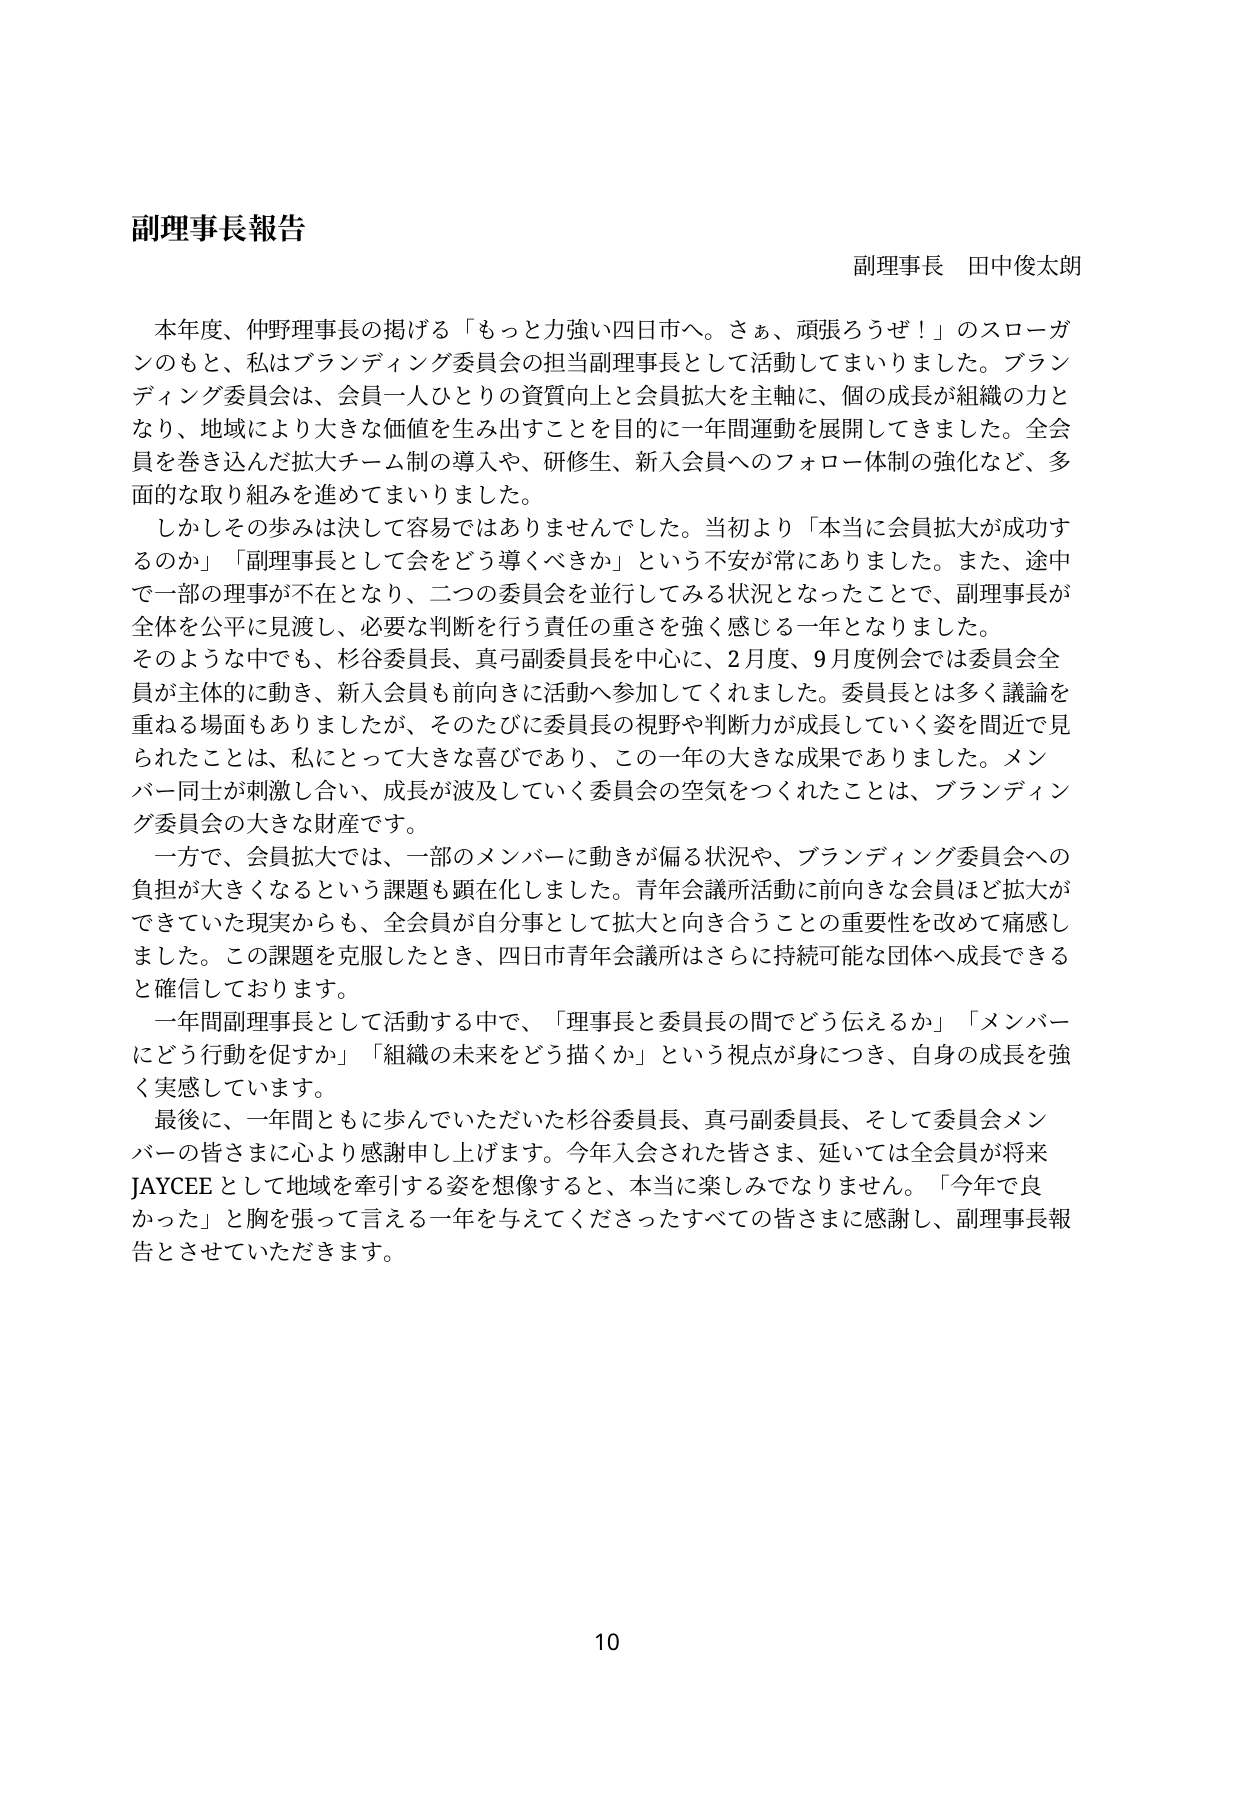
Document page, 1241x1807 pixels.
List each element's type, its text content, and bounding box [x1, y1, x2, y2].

text 副理事長報告 [131, 206, 1082, 248]
text 副理事長 田中俊太朗 [131, 248, 1082, 281]
text そのような中でも、杉谷委員長、真弓副委員長を中心に、2月度、9月度例会では委員会全員が主体的に動き、新入会員も前向きに活動へ参加してくれました。委員長とは多く議論を重ねる場面もありましたが、そのたびに委員長の視野や判断力が成長していく姿を間近で見られたことは、私にとって大きな喜びであり、この一年の大きな成果でありました。メンバー同士が刺激し合い、成長が波及していく委員会の空気をつくれたことは、ブランディング委員会の大きな財産です。 [131, 641, 1082, 839]
text 一年間副理事長として活動する中で、「理事長と委員長の間でどう伝えるか」「メンバーにどう行動を促すか」「組織の未来をどう描くか」という視点が身につき、自身の成長を強く実感しています。 [131, 1004, 1082, 1102]
text 一方で、会員拡大では、一部のメンバーに動きが偏る状況や、ブランディング委員会への負担が大きくなるという課題も顕在化しました。青年会議所活動に前向きな会員ほど拡大ができていた現実からも、全会員が自分事として拡大と向き合うことの重要性を改めて痛感しました。この課題を克服したとき、四日市青年会議所はさらに持続可能な団体へ成長できると確信しております。 [131, 839, 1082, 1004]
text 本年度、仲野理事長の掲げる「もっと力強い四日市へ。さぁ、頑張ろうぜ！」のスローガンのもと、私はブランディング委員会の担当副理事長として活動してまいりました。ブランディング委員会は、会員一人ひとりの資質向上と会員拡大を主軸に、個の成長が組織の力となり、地域により大きな価値を生み出すことを目的に一年間運動を展開してきました。全会員を巻き込んだ拡大チーム制の導入や、研修生、新入会員へのフォロー体制の強化など、多面的な取り組みを進めてまいりました。 [131, 312, 1082, 510]
text しかしその歩みは決して容易ではありませんでした。当初より「本当に会員拡大が成功するのか」「副理事長として会をどう導くべきか」という不安が常にありました。また、途中で一部の理事が不在となり、二つの委員会を並行してみる状況となったことで、副理事長が全体を公平に見渡し、必要な判断を行う責任の重さを強く感じる一年となりました。 [131, 510, 1082, 641]
text 最後に、一年間ともに歩んでいただいた杉谷委員長、真弓副委員長、そして委員会メンバーの皆さまに心より感謝申し上げます。今年入会された皆さま、延いては全会員が将来JAYCEEとして地域を牽引する姿を想像すると、本当に楽しみでなりません。「今年で良かった」と胸を張って言える一年を与えてくださったすべての皆さまに感謝し、副理事長報告とさせていただきます。 [131, 1102, 1082, 1267]
